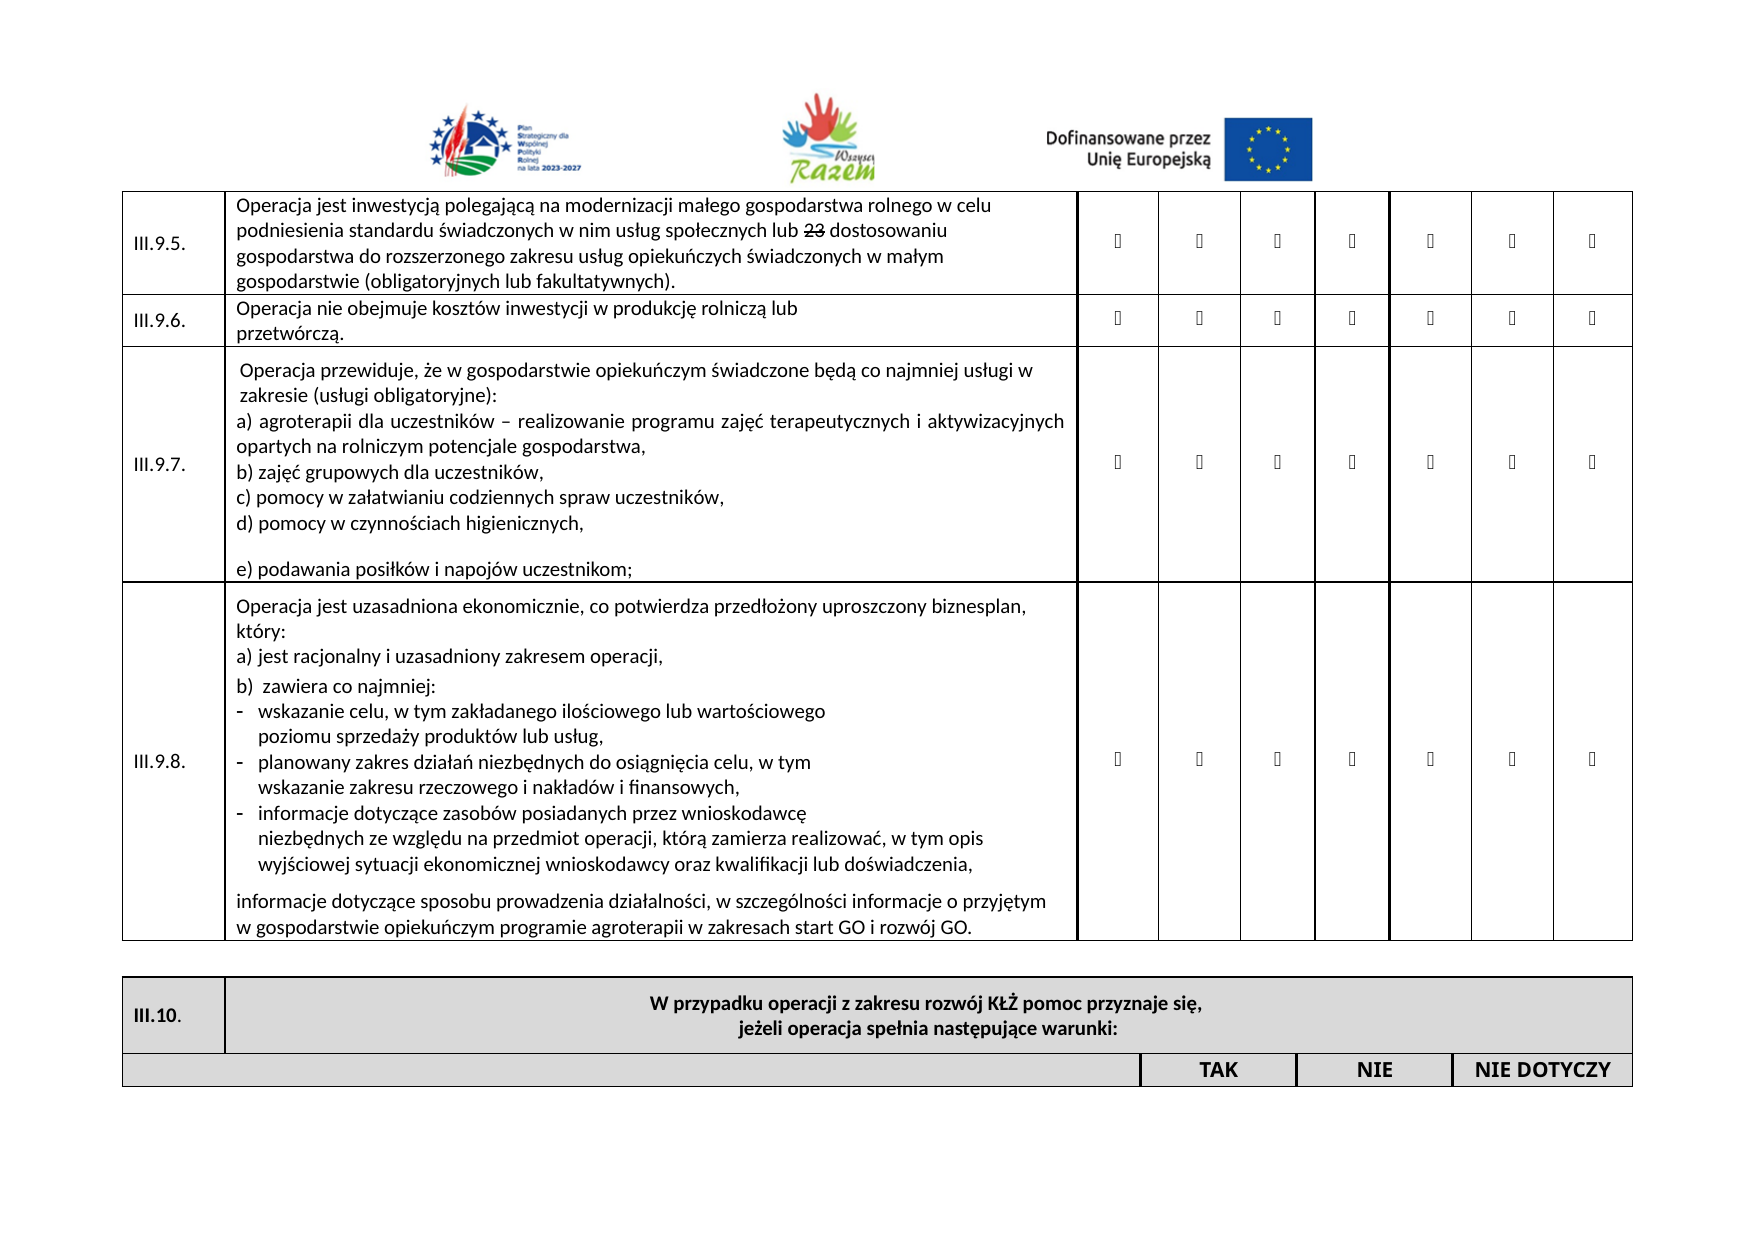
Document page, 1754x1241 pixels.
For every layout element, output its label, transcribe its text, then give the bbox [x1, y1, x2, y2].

table_cell [1472, 347, 1553, 581]
table_cell [1159, 347, 1240, 581]
picture [780, 88, 874, 185]
table_cell [1079, 192, 1158, 294]
table_cell [1316, 295, 1388, 346]
table_cell [1472, 295, 1553, 346]
table_cell TAK [1142, 1054, 1295, 1086]
table_cell III.9.7. [123, 347, 224, 581]
picture [1046, 117, 1313, 182]
table_cell [123, 1054, 1139, 1086]
table_cell [1079, 347, 1158, 581]
table_cell [1391, 583, 1471, 939]
table_cell Operacja przewiduje, że w gospodarstwie opiekuńczym świadczone będą co najmniej usługi w zakresie (usługi obligatoryjne): a) agroterapii dla uczestników – realizowanie programu zajęć terapeutycznych i aktywizacyjnych opartych na rolniczym potencjale gospodarstwa, b) zajęć grupowych dla uczestników, c) pomocy w załatwianiu codziennych spraw uczestników, d) pomocy w czynnościach higienicznych, e) podawania posiłków i napojów uczestnikom; [226, 347, 1076, 581]
table_cell NIE DOTYCZY [1454, 1054, 1632, 1086]
table_cell [1241, 295, 1314, 346]
table_cell [1472, 583, 1553, 939]
table_cell NIE [1298, 1054, 1451, 1086]
table_cell III.9.5. [123, 192, 224, 294]
table_cell [1241, 583, 1314, 939]
table_cell [1554, 295, 1632, 346]
table_cell [1391, 347, 1471, 581]
table_cell [1159, 583, 1240, 939]
table_cell [1554, 347, 1632, 581]
table_cell III.9.6. [123, 295, 224, 346]
table_cell [1554, 583, 1632, 939]
table_cell III.9.8. [123, 583, 224, 939]
picture [375, 92, 631, 191]
table_cell [1391, 295, 1471, 346]
table_cell Operacja jest uzasadniona ekonomicznie, co potwierdza przedłożony uproszczony biznesplan, który: jest racjonalny i uzasadniony zakresem operacji, zawiera co najmniej: wskazanie celu, w tym zakładanego ilościowego lub wartościowego poziomu sprzedaży produktów lub usług, planowany zakres działań niezbędnych do osiągnięcia celu, w tym wskazanie zakresu rzeczowego i nakładów i finansowych, informacje dotyczące zasobów posiadanych przez wnioskodawcę niezbędnych ze względu na przedmiot operacji, którą zamierza realizować, w tym opis wyjściowej sytuacji ekonomicznej wnioskodawcy oraz kwalifikacji lub doświadczenia, informacje dotyczące sposobu prowadzenia działalności, w szczególności informacje o przyjętym w gospodarstwie opiekuńczym programie agroterapii w zakresach start GO i rozwój GO. [226, 583, 1076, 939]
table_cell [1391, 192, 1471, 294]
table_cell Operacja jest inwestycją polegającą na modernizacji małego gospodarstwa rolnego w celu podniesienia standardu świadczonych w nim usług społecznych lub 23 dostosowaniu gospodarstwa do rozszerzonego zakresu usług opiekuńczych świadczonych w małym gospodarstwie (obligatoryjnych lub fakultatywnych). [226, 192, 1076, 294]
table_cell [1316, 583, 1388, 939]
table_cell [1554, 192, 1632, 294]
table_cell [1079, 295, 1158, 346]
table_cell [1316, 347, 1388, 581]
table_cell [1316, 192, 1388, 294]
table_cell [1079, 583, 1158, 939]
table_cell [1241, 347, 1314, 581]
table_header W przypadku operacji z zakresu rozwój KŁŻ pomoc przyznaje się, jeżeli operacja spełnia następujące warunki: [226, 978, 1632, 1053]
table_header III.10. [123, 978, 224, 1053]
table_cell [1241, 192, 1314, 294]
table_cell [1159, 192, 1240, 294]
table_cell Operacja nie obejmuje kosztów inwestycji w produkcję rolniczą lub przetwórczą. [226, 295, 1076, 346]
table_cell [1159, 295, 1240, 346]
table_cell [1472, 192, 1553, 294]
